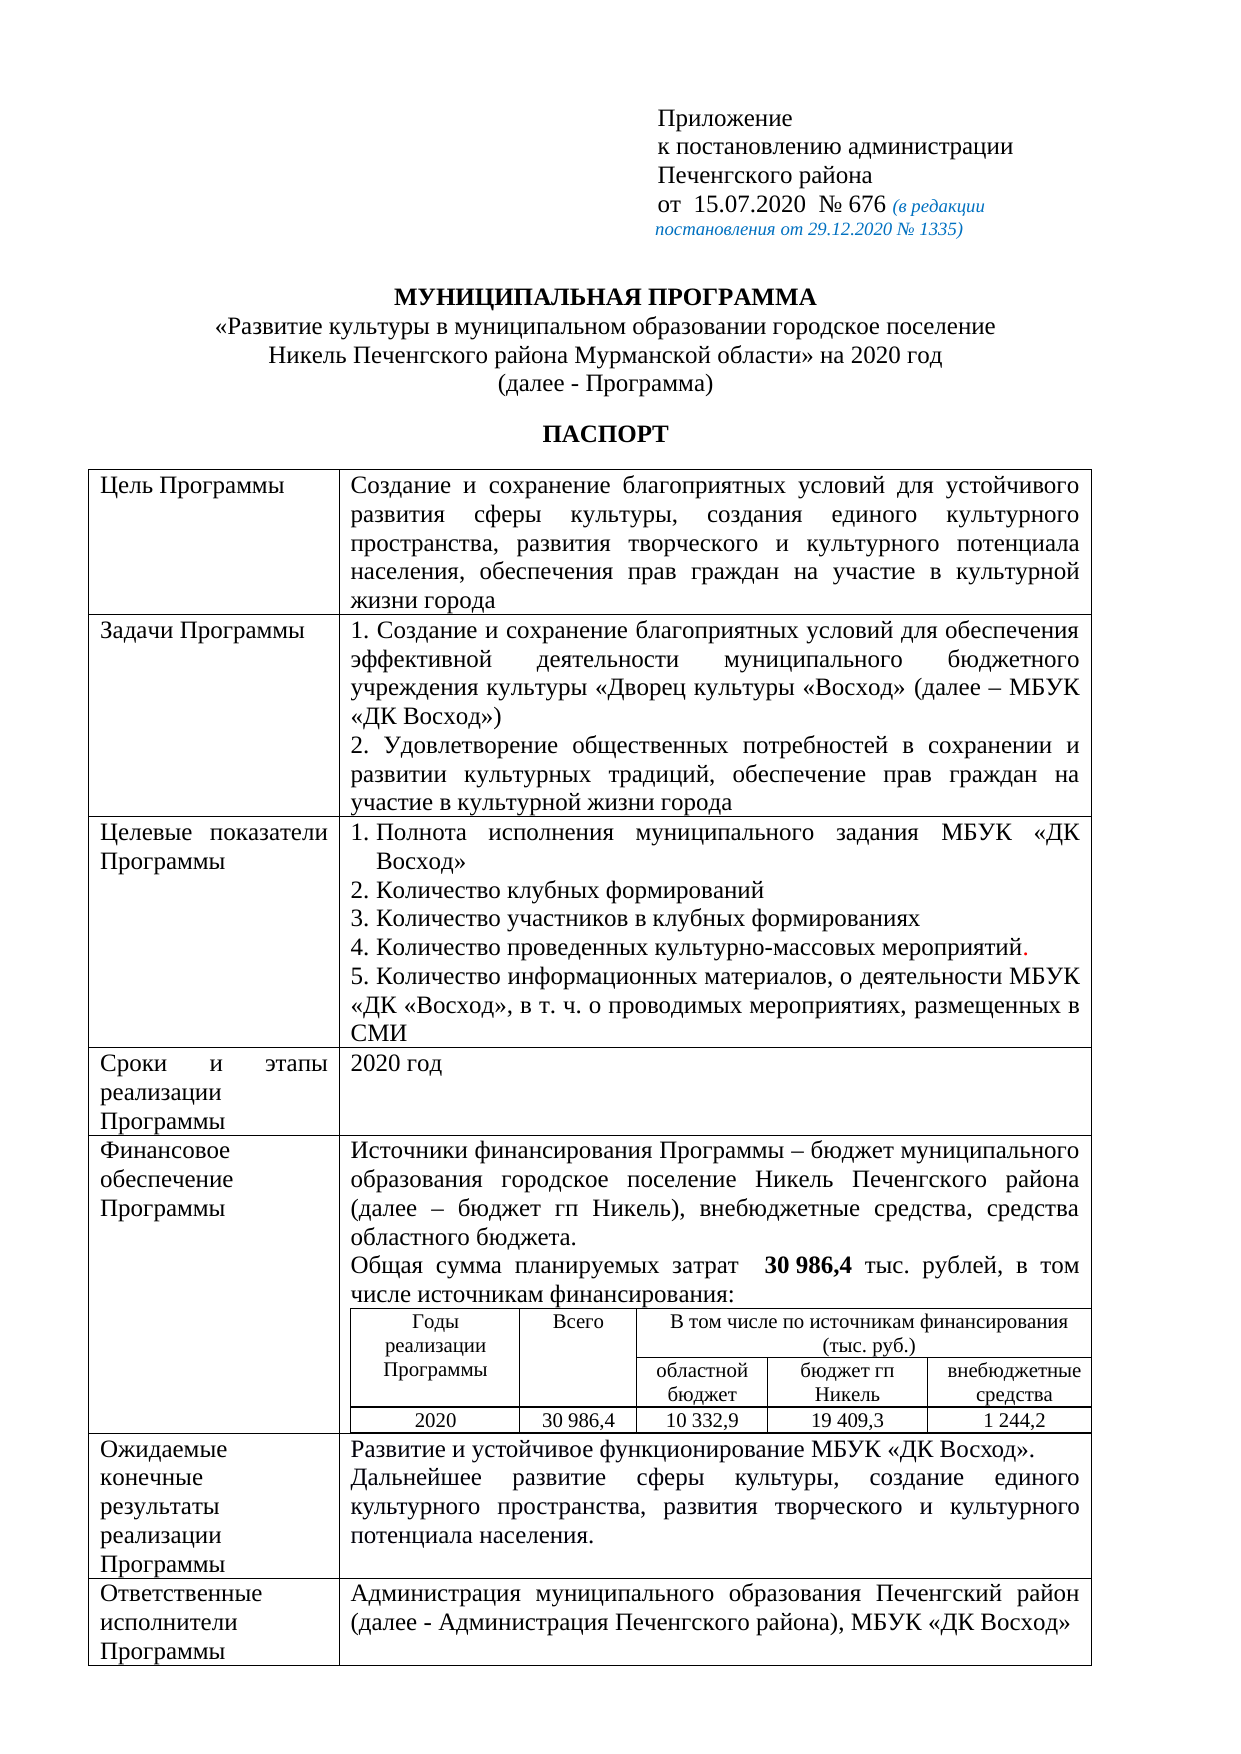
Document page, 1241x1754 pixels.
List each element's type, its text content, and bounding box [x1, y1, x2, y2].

table_cell Задачи Программы [89, 615, 339, 816]
table_cell 1. Создание и сохранение благоприятных условий для обеспечения эффективной деятельности муниципального бюджетного учреждения культуры «Дворец культуры «Восход» (далее – МБУК «ДК Восход») 2. Удовлетворение общественных потребностей в сохранении и развитии культурных традиций, обеспечение прав граждан на участие в культурной жизни города [340, 615, 1091, 816]
text от 15.07.2020 № 676 (в редакции [89, 189, 1119, 218]
table_cell Ответственные исполнители Программы [89, 1579, 339, 1665]
table_cell Полнота исполнения муниципального задания МБУК «ДК Восход» Количество клубных формирований Количество участников в клубных формированиях Количество проведенных культурно-массовых мероприятий. Количество информационных материалов, о деятельности МБУК «ДК «Восход», в т. ч. о проводимых мероприятиях, размещенных в СМИ [340, 817, 1091, 1047]
text (далее - Программа) [89, 368, 1122, 397]
table_cell Сроки и этапы реализации Программы [89, 1048, 339, 1134]
text ПАСПОРТ [89, 419, 1122, 448]
text Приложение [89, 103, 1119, 131]
table_header Создание и сохранение благоприятных условий для устойчивого развития сферы культуры, создания единого культурного пространства, развития творческого и культурного потенциала населения, обеспечения прав граждан на участие в культурной жизни города [340, 470, 1091, 614]
text «Развитие культуры в муниципальном образовании городское поселение Никель Печенгского района Мурманской области» на 2020 год [89, 311, 1122, 368]
text к постановлению администрации [89, 131, 1119, 160]
text МУНИЦИПАЛЬНАЯ ПРОГРАММА [89, 282, 1122, 311]
table_header Цель Программы [89, 470, 339, 614]
table_cell Источники финансирования Программы – бюджет муниципального образования городское поселение Никель Печенгского района (далее – бюджет гп Никель), внебюджетные средства, средства областного бюджета. Общая сумма планируемых затрат 30 986,4 тыс. рублей, в том числе источникам финансирования: [340, 1136, 1091, 1433]
table_cell 2020 год [340, 1048, 1091, 1134]
text Печенгского района [89, 160, 1119, 189]
table_cell Развитие и устойчивое функционирование МБУК «ДК Восход». Дальнейшее развитие сферы культуры, создание единого культурного пространства, развития творческого и культурного потенциала населения. [340, 1434, 1091, 1577]
table_cell Ожидаемые конечные результаты реализации Программы [89, 1434, 339, 1577]
table_cell Финансовое обеспечение Программы [89, 1136, 339, 1433]
table_cell Целевые показатели Программы [89, 817, 339, 1047]
text постановления от 29.12.2020 № 1335) [89, 218, 1119, 239]
table_cell Администрация муниципального образования Печенгский район (далее - Администрация Печенгского района), МБУК «ДК Восход» [340, 1579, 1091, 1665]
